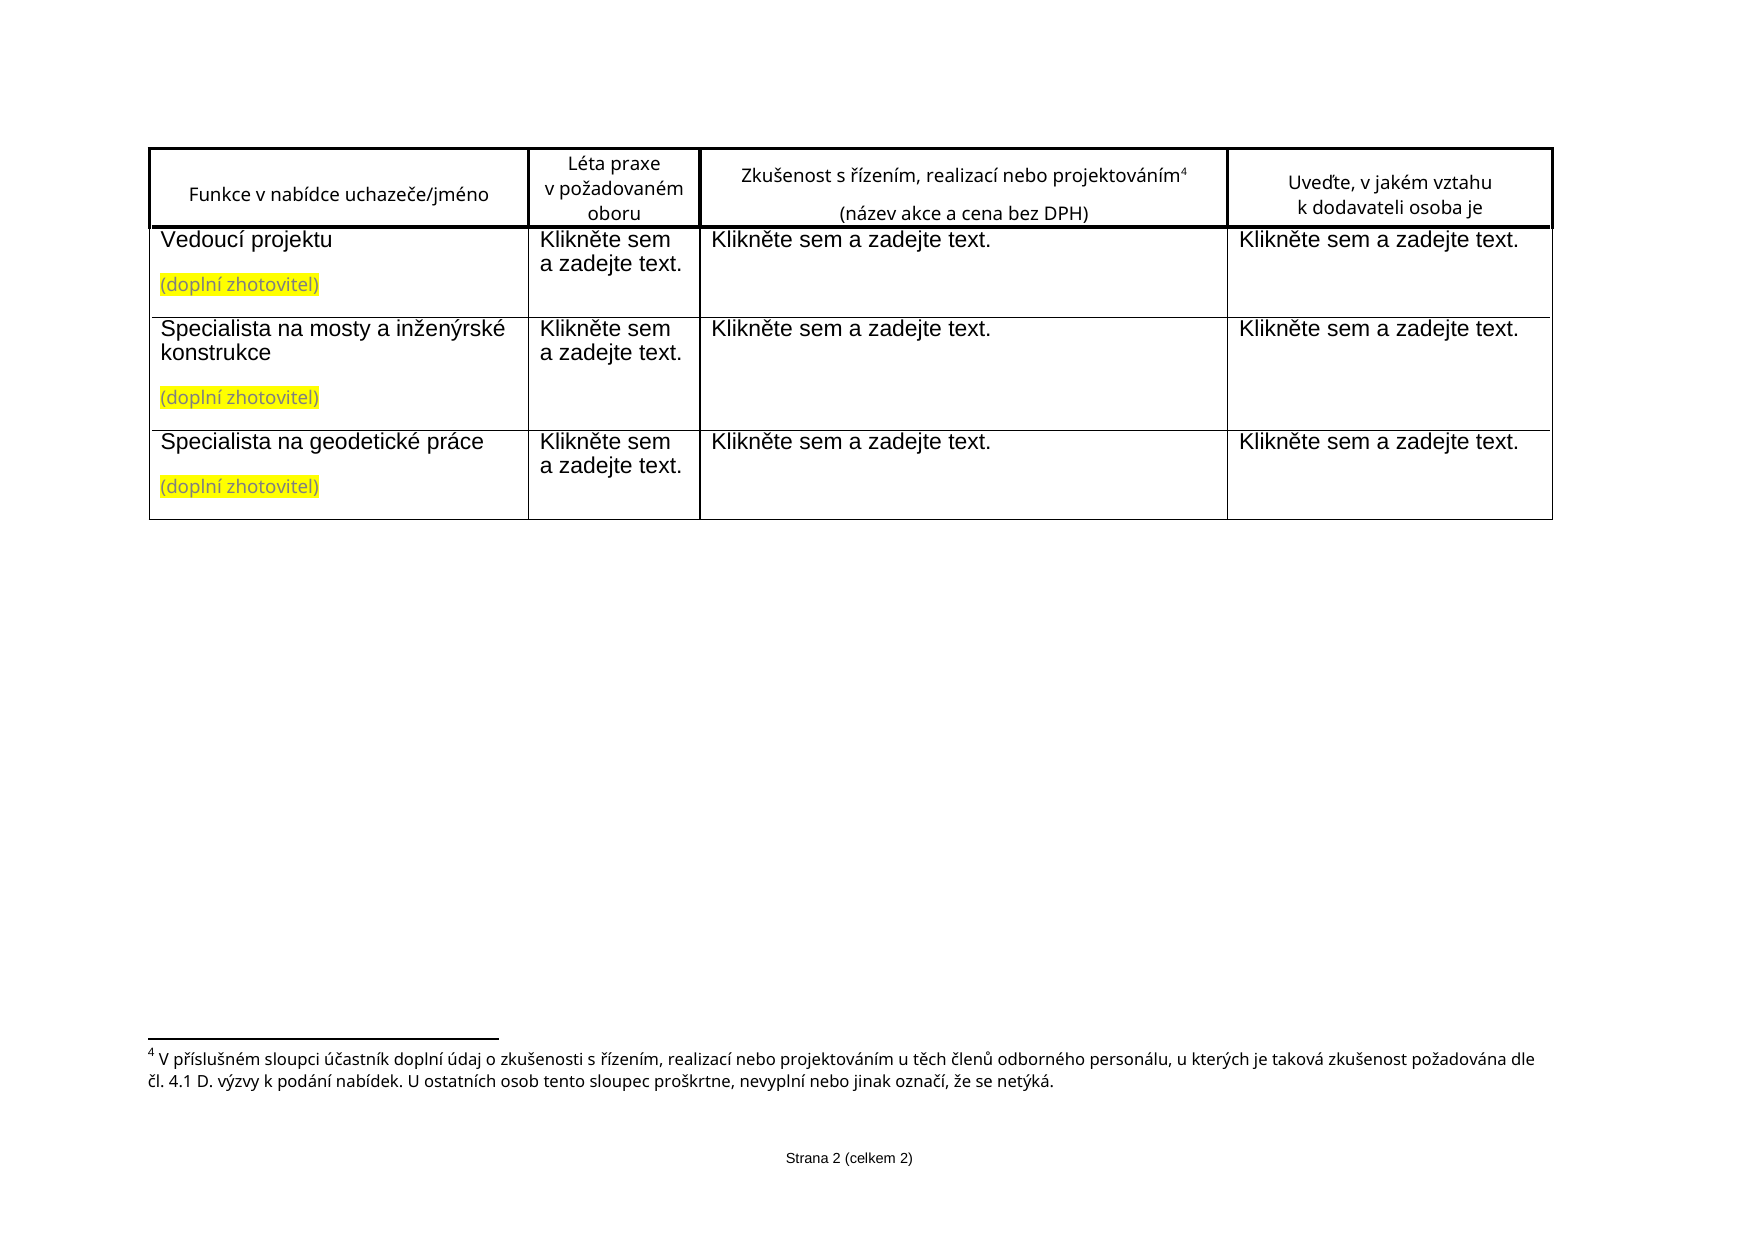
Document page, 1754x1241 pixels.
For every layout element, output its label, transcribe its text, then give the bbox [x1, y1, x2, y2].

table_header Léta praxe v požadovaném oboru [530, 150, 698, 225]
table_header Uveďte, v jakém vztahu k dodavateli osoba je [1229, 150, 1551, 225]
table_header Funkce v nabídce uchazeče/jméno [151, 150, 527, 225]
table_header Zkušenost s řízením, realizací nebo projektováním (název akce a cena bez DPH) [702, 150, 1226, 225]
